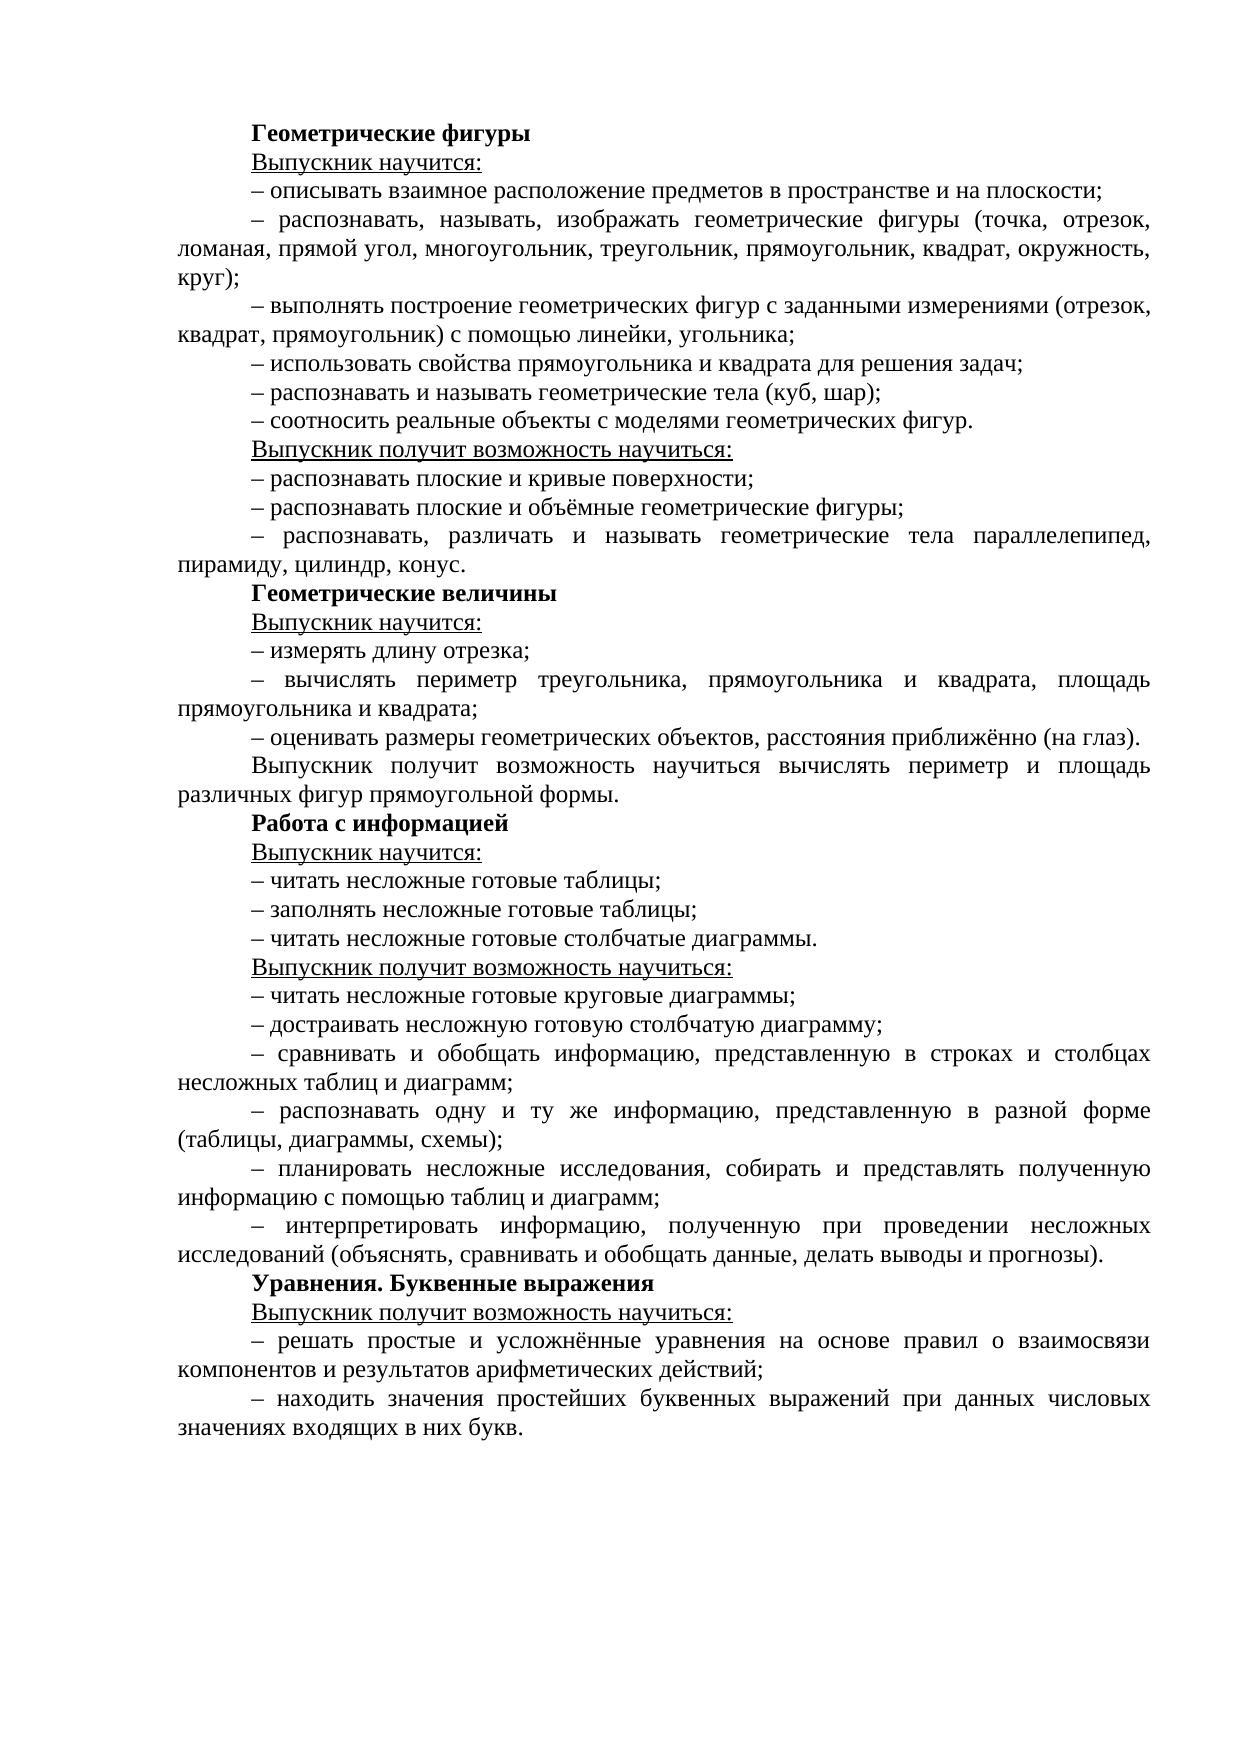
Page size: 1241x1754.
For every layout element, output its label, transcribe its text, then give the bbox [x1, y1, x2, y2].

text – измерять длину отрезка; [177, 636, 1152, 664]
text Выпускник научится: [177, 837, 1152, 866]
text – выполнять построение геометрических фигур с заданными измерениями (отрезок, квадрат, прямоугольник) с помощью линейки, угольника; [177, 291, 1152, 348]
text – распознавать одну и ту же информацию, представленную в разной форме (таблицы, диаграммы, схемы); [177, 1096, 1152, 1153]
text Выпускник научится: [177, 147, 1152, 176]
text – оценивать размеры геометрических объектов, расстояния приближённо (на глаз). [177, 722, 1152, 751]
text – находить значения простейших буквенных выражений при данных числовых значениях входящих в них букв. [177, 1383, 1152, 1441]
text – распознавать и называть геометрические тела (куб, шар); [177, 377, 1152, 406]
text Выпускник научится: [177, 607, 1152, 636]
text – достраивать несложную готовую столбчатую диаграмму; [177, 1009, 1152, 1038]
text Выпускник получит возможность научиться вычислять периметр и площадь различных фигур прямоугольной формы. [177, 751, 1152, 808]
text – вычислять периметр треугольника, прямоугольника и квадрата, площадь прямоугольника и квадрата; [177, 664, 1152, 722]
text – планировать несложные исследования, собирать и представлять полученную информацию с помощью таблиц и диаграмм; [177, 1153, 1152, 1211]
text Геометрические величины [177, 578, 1152, 607]
text – решать простые и усложнённые уравнения на основе правил о взаимосвязи компонентов и результатов арифметических действий; [177, 1326, 1152, 1383]
text – интерпретировать информацию, полученную при проведении несложных исследований (объяснять, сравнивать и обобщать данные, делать выводы и прогнозы). [177, 1211, 1152, 1268]
text – описывать взаимное расположение предметов в пространстве и на плоскости; [177, 176, 1152, 204]
text Выпускник получит возможность научиться: [177, 1297, 1152, 1326]
text – читать несложные готовые круговые диаграммы; [177, 981, 1152, 1009]
text – распознавать плоские и кривые поверхности; [177, 463, 1152, 492]
text Выпускник получит возможность научиться: [177, 952, 1152, 981]
text Выпускник получит возможность научиться: [177, 434, 1152, 463]
text – распознавать, называть, изображать геометрические фигуры (точка, отрезок, ломаная, прямой угол, многоугольник, треугольник, прямоугольник, квадрат, окружность, круг); [177, 204, 1152, 291]
text – использовать свойства прямоугольника и квадрата для решения задач; [177, 348, 1152, 377]
text – сравнивать и обобщать информацию, представленную в строках и столбцах несложных таблиц и диаграмм; [177, 1038, 1152, 1096]
text – распознавать, различать и называть геометрические тела параллелепипед, пирамиду, цилиндр, конус. [177, 521, 1152, 578]
text – распознавать плоские и объёмные геометрические фигуры; [177, 492, 1152, 521]
text – читать несложные готовые столбчатые диаграммы. [177, 923, 1152, 952]
text Уравнения. Буквенные выражения [177, 1268, 1152, 1297]
text – соотносить реальные объекты с моделями геометрических фигур. [177, 406, 1152, 434]
text – читать несложные готовые таблицы; [177, 866, 1152, 894]
text – заполнять несложные готовые таблицы; [177, 894, 1152, 923]
text Геометрические фигуры [177, 118, 1152, 147]
text Работа с информацией [177, 808, 1152, 837]
